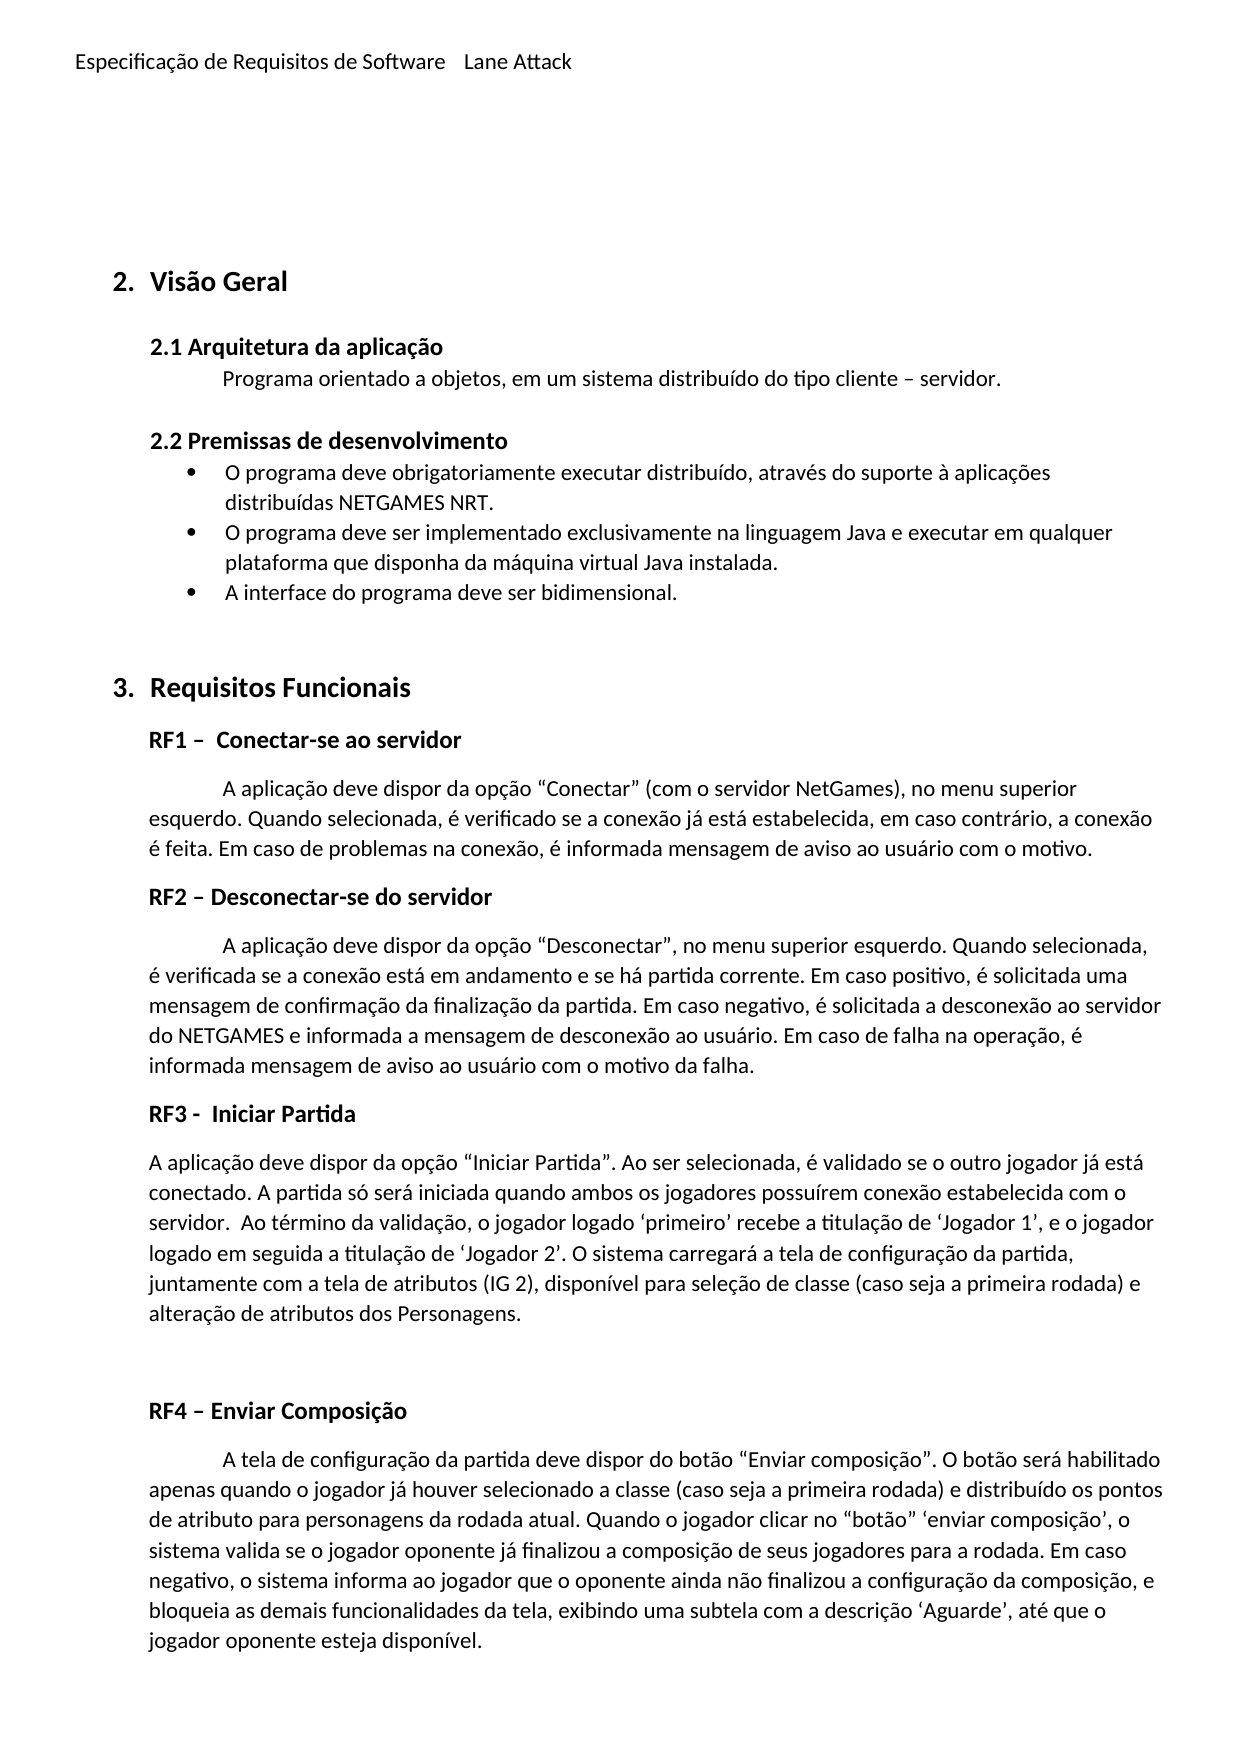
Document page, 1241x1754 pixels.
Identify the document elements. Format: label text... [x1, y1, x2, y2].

list 2.2 Premissas de desenvolvimento [150, 425, 1165, 455]
list 2.1 Arquitetura da aplicação [150, 331, 1165, 362]
text A aplicação deve dispor da opção “Iniciar Partida”. Ao ser selecionada, é validado se o outro jogador já está conectado. A partida só será iniciada quando ambos os jogadores possuírem conexão estabelecida com o servidor. Ao término da validação, o jogador logado ‘primeiro’ recebe a titulação de ‘Jogador 1’, e o jogador logado em seguida a titulação de ‘Jogador 2’. O sistema carregará a tela de configuração da partida, juntamente com a tela de atributos (IG 2), disponível para seleção de classe (caso seja a primeira rodada) e alteração de atributos dos Personagens. [149, 1148, 1165, 1327]
list Programa orientado a objetos, em um sistema distribuído do tipo cliente – servidor. [150, 364, 1165, 392]
text RF3 - Iniciar Partida [75, 1098, 1165, 1129]
list O programa deve ser implementado exclusivamente na linguagem Java e executar em qualquer plataforma que disponha da máquina virtual Java instalada. [187, 518, 1165, 576]
text RF2 – Desconectar-se do servidor [75, 881, 1165, 912]
text A aplicação deve dispor da opção “Conectar” (com o servidor NetGames), no menu superior esquerdo. Quando selecionada, é verificado se a conexão já está estabelecida, em caso contrário, a conexão é feita. Em caso de problemas na conexão, é informada mensagem de aviso ao usuário com o motivo. [149, 774, 1165, 862]
list A interface do programa deve ser bidimensional. [187, 578, 1165, 607]
text RF1 – Conectar-se ao servidor [75, 724, 1165, 755]
list Visão Geral [112, 263, 1165, 298]
text A tela de configuração da partida deve dispor do botão “Enviar composição”. O botão será habilitado apenas quando o jogador já houver selecionado a classe (caso seja a primeira rodada) e distribuído os pontos de atributo para personagens da rodada atual. Quando o jogador clicar no “botão” ‘enviar composição’, o sistema valida se o jogador oponente já finalizou a composição de seus jogadores para a rodada. Em caso negativo, o sistema informa ao jogador que o oponente ainda não finalizou a configuração da composição, e bloqueia as demais funcionalidades da tela, exibindo uma subtela com a descrição ‘Aguarde’, até que o jogador oponente esteja disponível. [149, 1445, 1165, 1654]
list Requisitos Funcionais [112, 669, 1165, 705]
text RF4 – Enviar Composição [75, 1396, 1165, 1426]
text A aplicação deve dispor da opção “Desconectar”, no menu superior esquerdo. Quando selecionada, é verificada se a conexão está em andamento e se há partida corrente. Em caso positivo, é solicitada uma mensagem de confirmação da finalização da partida. Em caso negativo, é solicitada a desconexão ao servidor do NETGAMES e informada a mensagem de desconexão ao usuário. Em caso de falha na operação, é informada mensagem de aviso ao usuário com o motivo da falha. [149, 931, 1165, 1079]
list O programa deve obrigatoriamente executar distribuído, através do suporte à aplicações distribuídas NETGAMES NRT. [187, 458, 1165, 516]
